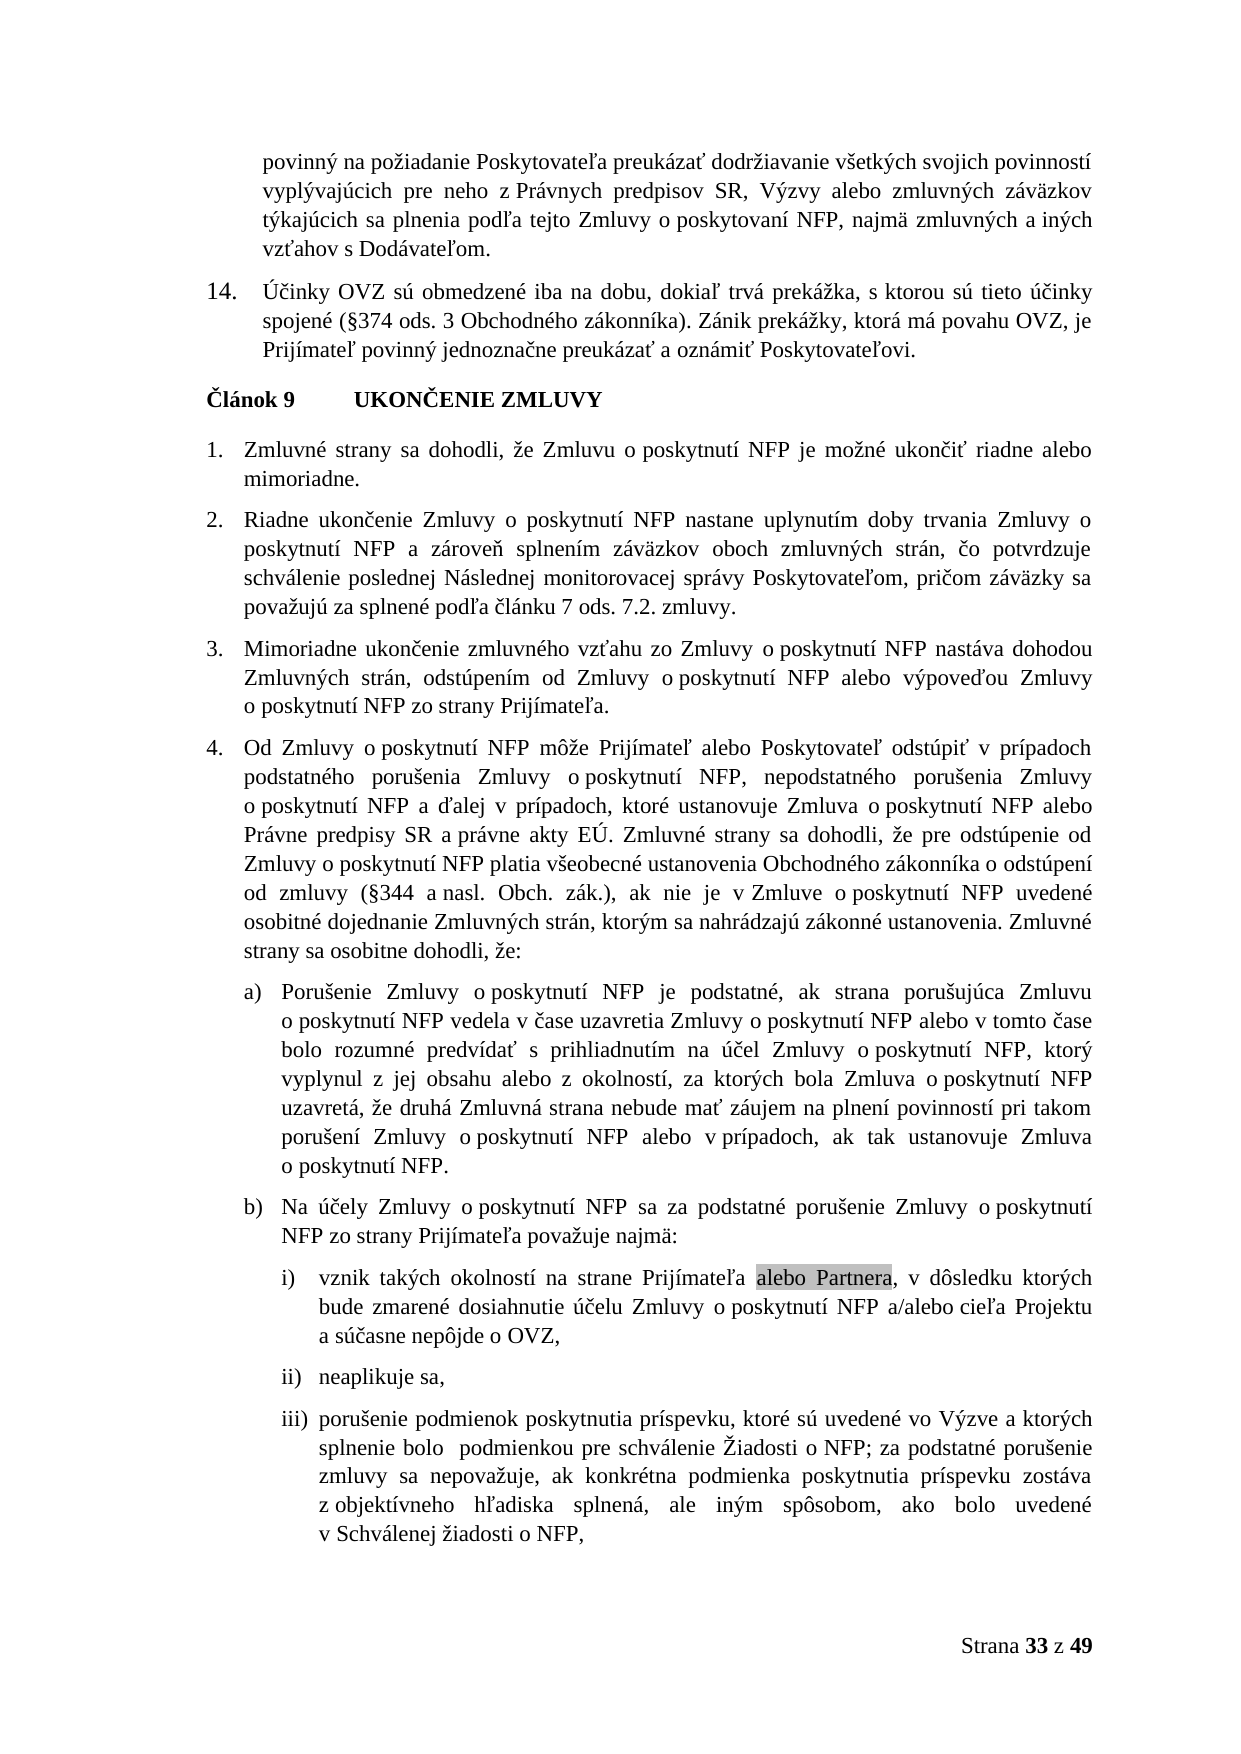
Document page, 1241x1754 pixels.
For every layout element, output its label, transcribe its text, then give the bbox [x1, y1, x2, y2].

list Porušenie Zmluvy o poskytnutí NFP je podstatné, ak strana porušujúca Zmluvu o poskytnutí NFP vedela v čase uzavretia Zmluvy o poskytnutí NFP alebo v tomto čase bolo rozumné predvídať s prihliadnutím na účel Zmluvy o poskytnutí NFP, ktorý vyplynul z jej obsahu alebo z okolností, za ktorých bola Zmluva o poskytnutí NFP uzavretá, že druhá Zmluvná strana nebude mať záujem na plnení povinností pri takom porušení Zmluvy o poskytnutí NFP alebo v prípadoch, ak tak ustanovuje Zmluva o poskytnutí NFP. [244, 978, 1092, 1178]
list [206, 148, 1092, 261]
list Od Zmluvy o poskytnutí NFP môže Prijímateľ alebo Poskytovateľ odstúpiť v prípadoch podstatného porušenia Zmluvy o poskytnutí NFP, nepodstatného porušenia Zmluvy o poskytnutí NFP a ďalej v prípadoch, ktoré ustanovuje Zmluva o poskytnutí NFP alebo Právne predpisy SR a právne akty EÚ. Zmluvné strany sa dohodli, že pre odstúpenie od Zmluvy o poskytnutí NFP platia všeobecné ustanovenia Obchodného zákonníka o odstúpení od zmluvy (§344 a nasl. Obch. zák.), ak nie je v Zmluve o poskytnutí NFP uvedené osobitné dojednanie Zmluvných strán, ktorým sa nahrádzajú zákonné ustanovenia. Zmluvné strany sa osobitne dohodli, že: [206, 734, 1092, 963]
list Zmluvné strany sa dohodli, že Zmluvu o poskytnutí NFP je možné ukončiť riadne alebo mimoriadne. [206, 436, 1092, 491]
list Mimoriadne ukončenie zmluvného vzťahu zo Zmluvy o poskytnutí NFP nastáva dohodou Zmluvných strán, odstúpením od Zmluvy o poskytnutí NFP alebo výpoveďou Zmluvy o poskytnutí NFP zo strany Prijímateľa. [206, 635, 1092, 719]
list Na účely Zmluvy o poskytnutí NFP sa za podstatné porušenie Zmluvy o poskytnutí NFP zo strany Prijímateľa považuje najmä: [244, 1193, 1092, 1249]
list vznik takých okolností na strane Prijímateľa alebo Partnera, v dôsledku ktorých bude zmarené dosiahnutie účelu Zmluvy o poskytnutí NFP a/alebo cieľa Projektu a súčasne nepôjde o OVZ, [281, 1264, 1092, 1348]
text Článok 9 UKONČENIE ZMLUVY [206, 386, 1092, 412]
list neaplikuje sa, [281, 1363, 1092, 1389]
list porušenie podmienok poskytnutia príspevku, ktoré sú uvedené vo Výzve a ktorých splnenie bolo podmienkou pre schválenie Žiadosti o NFP; za podstatné porušenie zmluvy sa nepovažuje, ak konkrétna podmienka poskytnutia príspevku zostáva z objektívneho hľadiska splnená, ale iným spôsobom, ako bolo uvedené v Schválenej žiadosti o NFP, [281, 1405, 1092, 1547]
list Účinky OVZ sú obmedzené iba na dobu, dokiaľ trvá prekážka, s ktorou sú tieto účinky spojené (§374 ods. 3 Obchodného zákonníka). Zánik prekážky, ktorá má povahu OVZ, je Prijímateľ povinný jednoznačne preukázať a oznámiť Poskytovateľovi. [206, 276, 1092, 363]
list Riadne ukončenie Zmluvy o poskytnutí NFP nastane uplynutím doby trvania Zmluvy o poskytnutí NFP a zároveň splnením záväzkov oboch zmluvných strán, čo potvrdzuje schválenie poslednej Následnej monitorovacej správy Poskytovateľom, pričom záväzky sa považujú za splnené podľa článku 7 ods. 7.2. zmluvy. [206, 506, 1092, 619]
